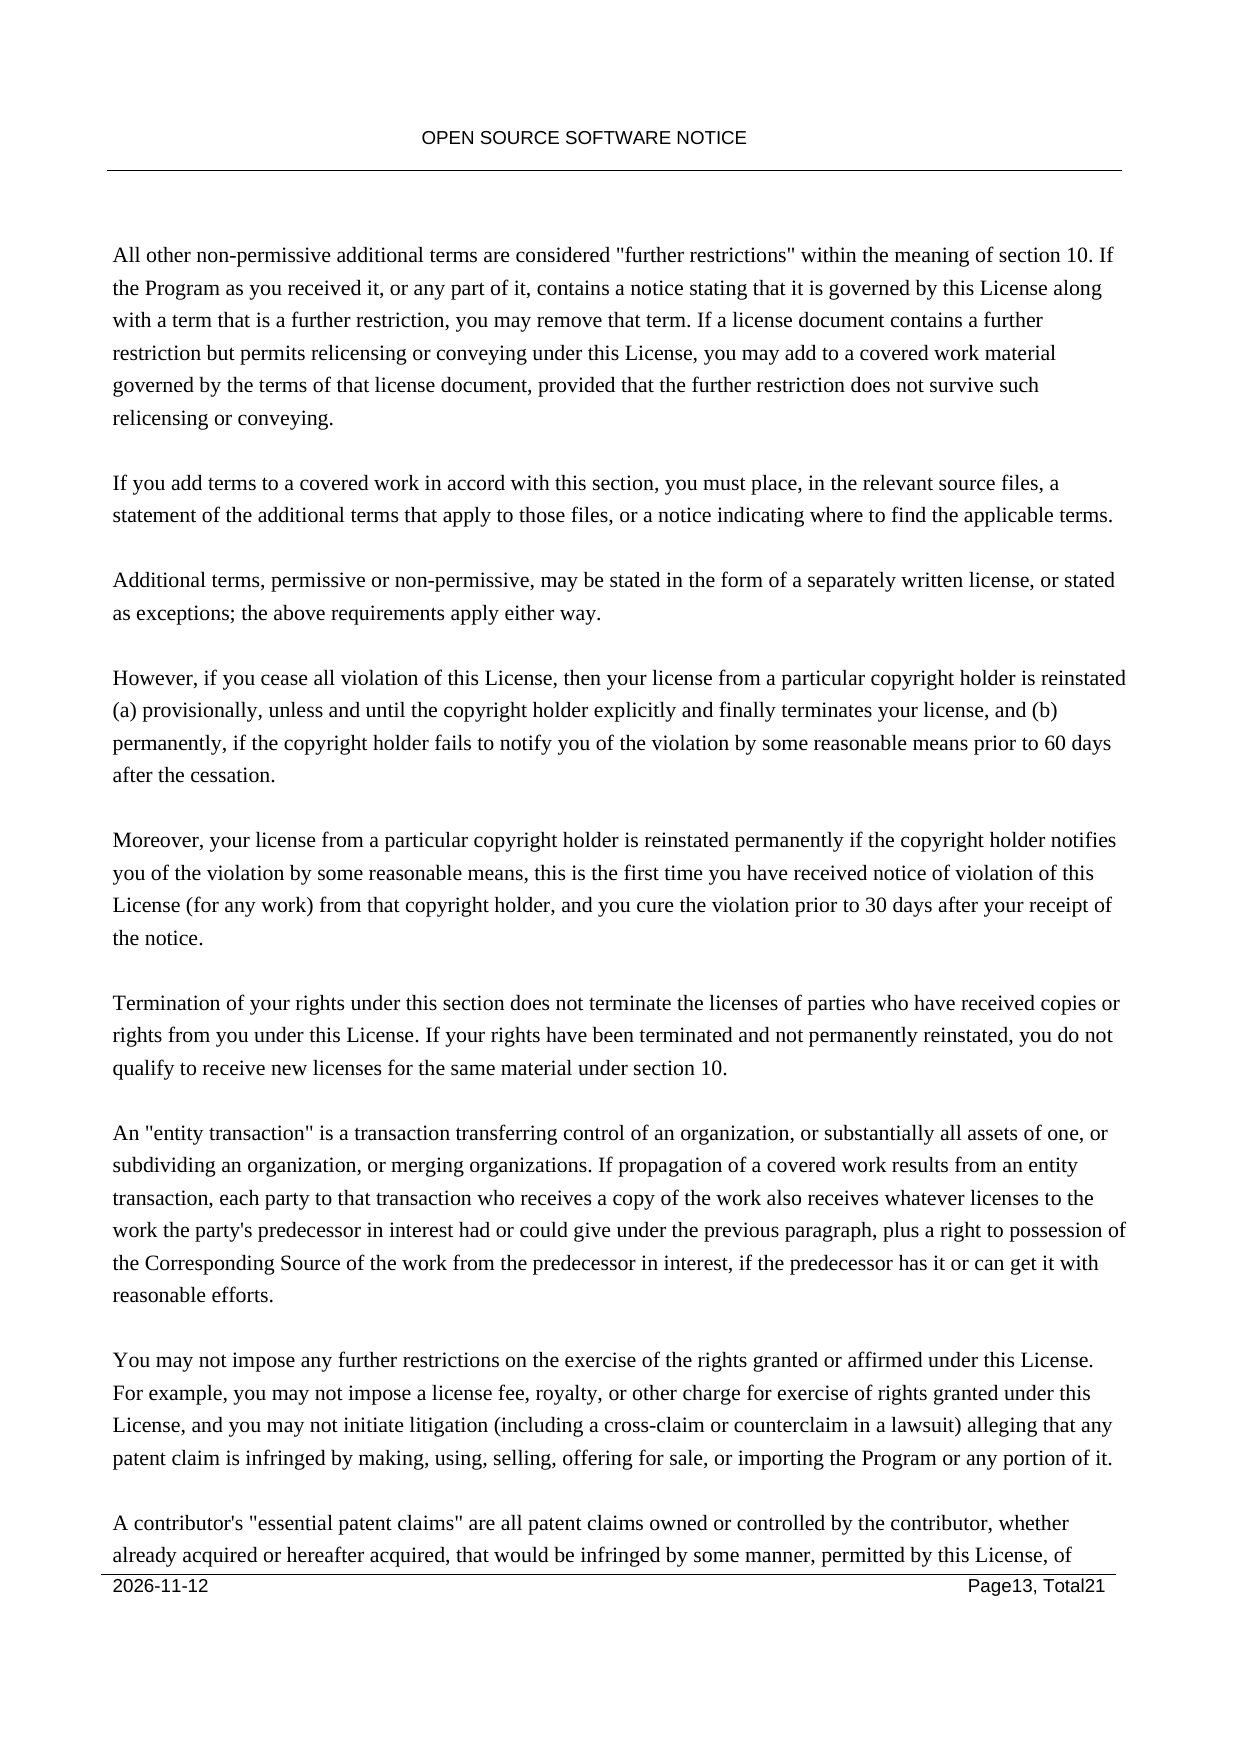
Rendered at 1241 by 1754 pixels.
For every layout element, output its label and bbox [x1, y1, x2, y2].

text [112, 206, 1128, 1571]
